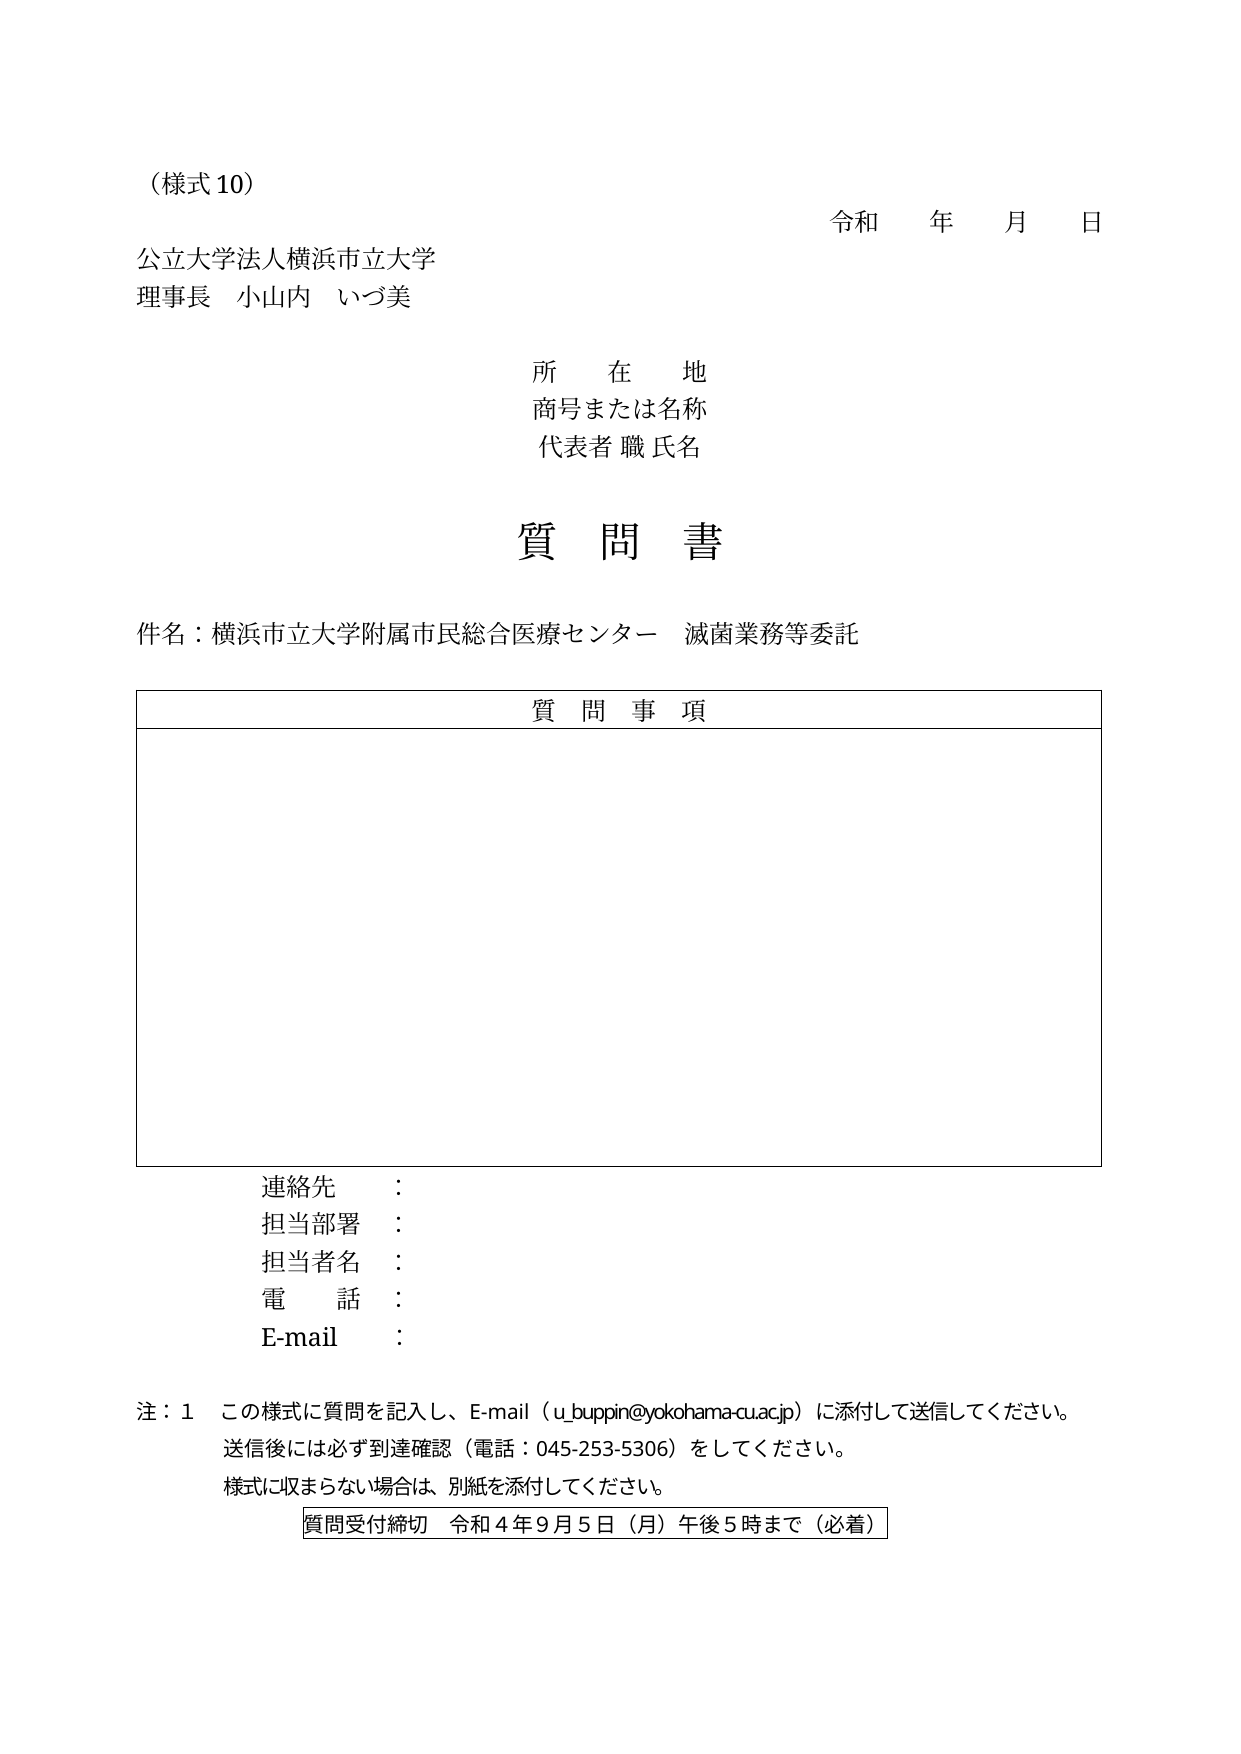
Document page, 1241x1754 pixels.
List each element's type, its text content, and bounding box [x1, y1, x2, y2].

text 注：１ この様式に質問を記入し、E-mail（ u_buppin@yokohama-cu.ac.jp）に添付して送信してください。 [136, 1392, 1104, 1429]
text 担当部署 ： [136, 1204, 1104, 1242]
text 理事長 小山内 いづ美 [136, 277, 1104, 314]
text 所 在 地 [136, 352, 1104, 389]
text 連絡先 ： [136, 1167, 1104, 1204]
table_header 質 問 事 項 [137, 691, 1101, 728]
table_cell [137, 729, 1101, 1166]
text 電 話 ： [136, 1279, 1104, 1317]
text 様式に収まらない場合は、別紙を添付してください。 [223, 1467, 1104, 1504]
text 代表者 職 氏名 [136, 427, 1104, 464]
text 質問受付締切 令和４年９月５日（月）午後５時まで（必着） [136, 1504, 1104, 1542]
text 担当者名 ： [136, 1242, 1104, 1279]
text E-mail ： [136, 1317, 1104, 1354]
text 商号または名称 [136, 389, 1104, 427]
text 令和 年 月 日 [136, 202, 1104, 239]
text 件名：横浜市立大学附属市民総合医療センター 滅菌業務等委託 [136, 614, 1104, 652]
text 質 問 書 [136, 502, 1104, 577]
text 送信後には必ず到達確認（電話：045-253-5306）をしてください。 [223, 1429, 1104, 1467]
text （様式10） [136, 164, 1104, 202]
text 公立大学法人横浜市立大学 [136, 239, 1104, 277]
